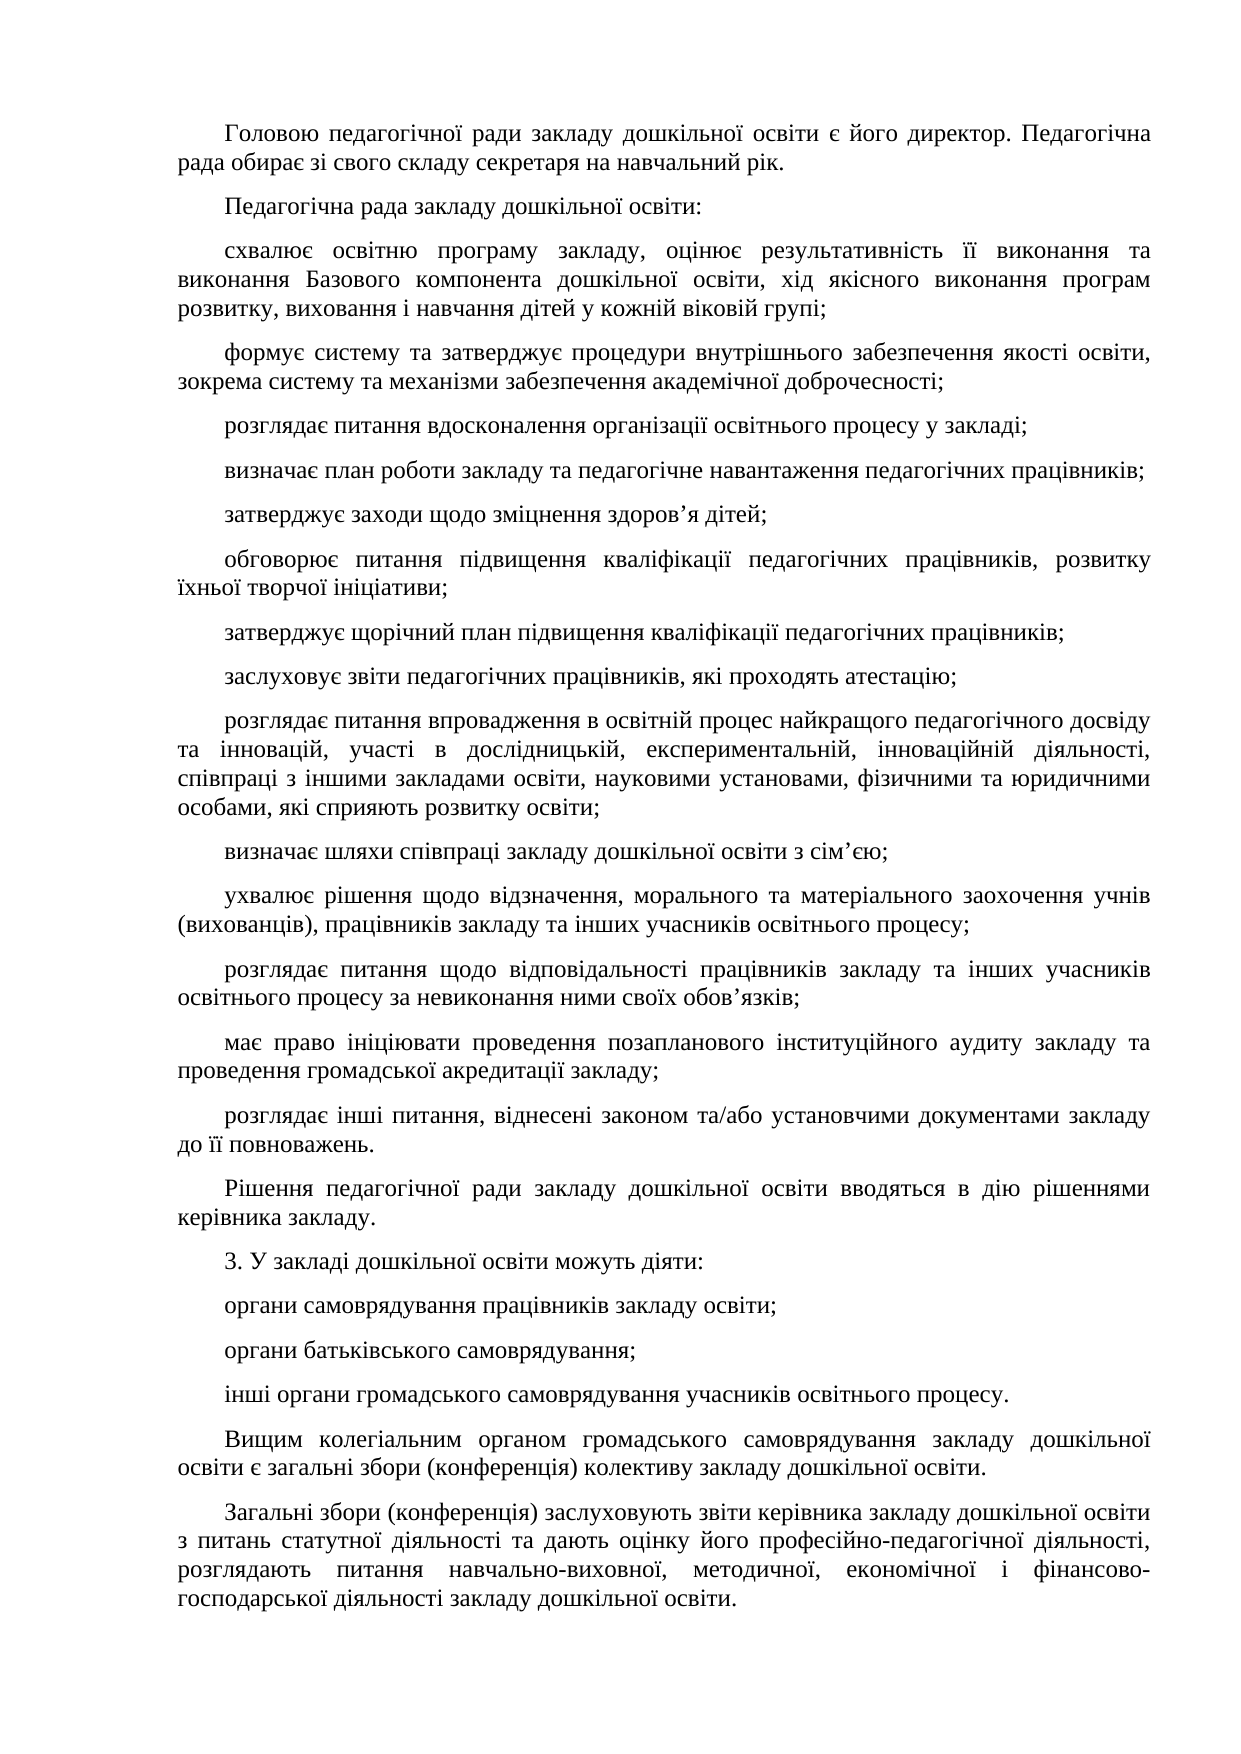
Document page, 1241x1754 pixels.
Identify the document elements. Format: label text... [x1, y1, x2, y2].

text визначає шляхи співпраці закладу дошкільної освіти з сім’єю; [177, 836, 1152, 865]
text Педагогічна рада закладу дошкільної освіти: [177, 191, 1152, 220]
text затверджує щорічний план підвищення кваліфікації педагогічних працівників; [177, 617, 1152, 646]
text Головою педагогічної ради закладу дошкільної освіти є його директор. Педагогічна рада обирає зі свого складу секретаря на навчальний рік. [177, 118, 1152, 176]
text розглядає питання щодо відповідальності працівників закладу та інших учасників освітнього процесу за невиконання ними своїх обов’язків; [177, 954, 1152, 1011]
text має право ініціювати проведення позапланового інституційного аудиту закладу та проведення громадської акредитації закладу; [177, 1027, 1152, 1084]
text схвалює освітню програму закладу, оцінює результативність її виконання та виконання Базового компонента дошкільної освіти, хід якісного виконання програм розвитку, виховання і навчання дітей у кожній віковій групі; [177, 236, 1152, 322]
text заслуховує звіти педагогічних працівників, які проходять атестацію; [177, 661, 1152, 690]
text органи самоврядування працівників закладу освіти; [177, 1291, 1152, 1319]
text органи батьківського самоврядування; [177, 1335, 1152, 1364]
text формує систему та затверджує процедури внутрішнього забезпечення якості освіти, зокрема систему та механізми забезпечення академічної доброчесності; [177, 337, 1152, 395]
text розглядає питання вдосконалення організації освітнього процесу у закладі; [177, 411, 1152, 439]
text Рішення педагогічної ради закладу дошкільної освіти вводяться в дію рішеннями керівника закладу. [177, 1173, 1152, 1231]
text Вищим колегіальним органом громадського самоврядування закладу дошкільної освіти є загальні збори (конференція) колективу закладу дошкільної освіти. [177, 1424, 1152, 1481]
text Загальні збори (конференція) заслуховують звіти керівника закладу дошкільної освіти з питань статутної діяльності та дають оцінку його професійно-педагогічної діяльності, розглядають питання навчально-виховної, методичної, економічної і фінансово-господарської діяльності закладу дошкільної освіти. [177, 1497, 1152, 1612]
text визначає план роботи закладу та педагогічне навантаження педагогічних працівників; [177, 455, 1152, 484]
text 3. У закладі дошкільної освіти можуть діяти: [177, 1246, 1152, 1275]
text розглядає інші питання, віднесені законом та/або установчими документами закладу до її повноважень. [177, 1100, 1152, 1157]
text розглядає питання впровадження в освітній процес найкращого педагогічного досвіду та інновацій, участі в дослідницькій, експериментальній, інноваційній діяльності, співпраці з іншими закладами освіти, науковими установами, фізичними та юридичними особами, які сприяють розвитку освіти; [177, 706, 1152, 821]
text ухвалює рішення щодо відзначення, морального та матеріального заохочення учнів (вихованців), працівників закладу та інших учасників освітнього процесу; [177, 881, 1152, 938]
text інші органи громадського самоврядування учасників освітнього процесу. [177, 1379, 1152, 1408]
text затверджує заходи щодо зміцнення здоров’я дітей; [177, 499, 1152, 528]
text обговорює питання підвищення кваліфікації педагогічних працівників, розвитку їхньої творчої ініціативи; [177, 544, 1152, 601]
